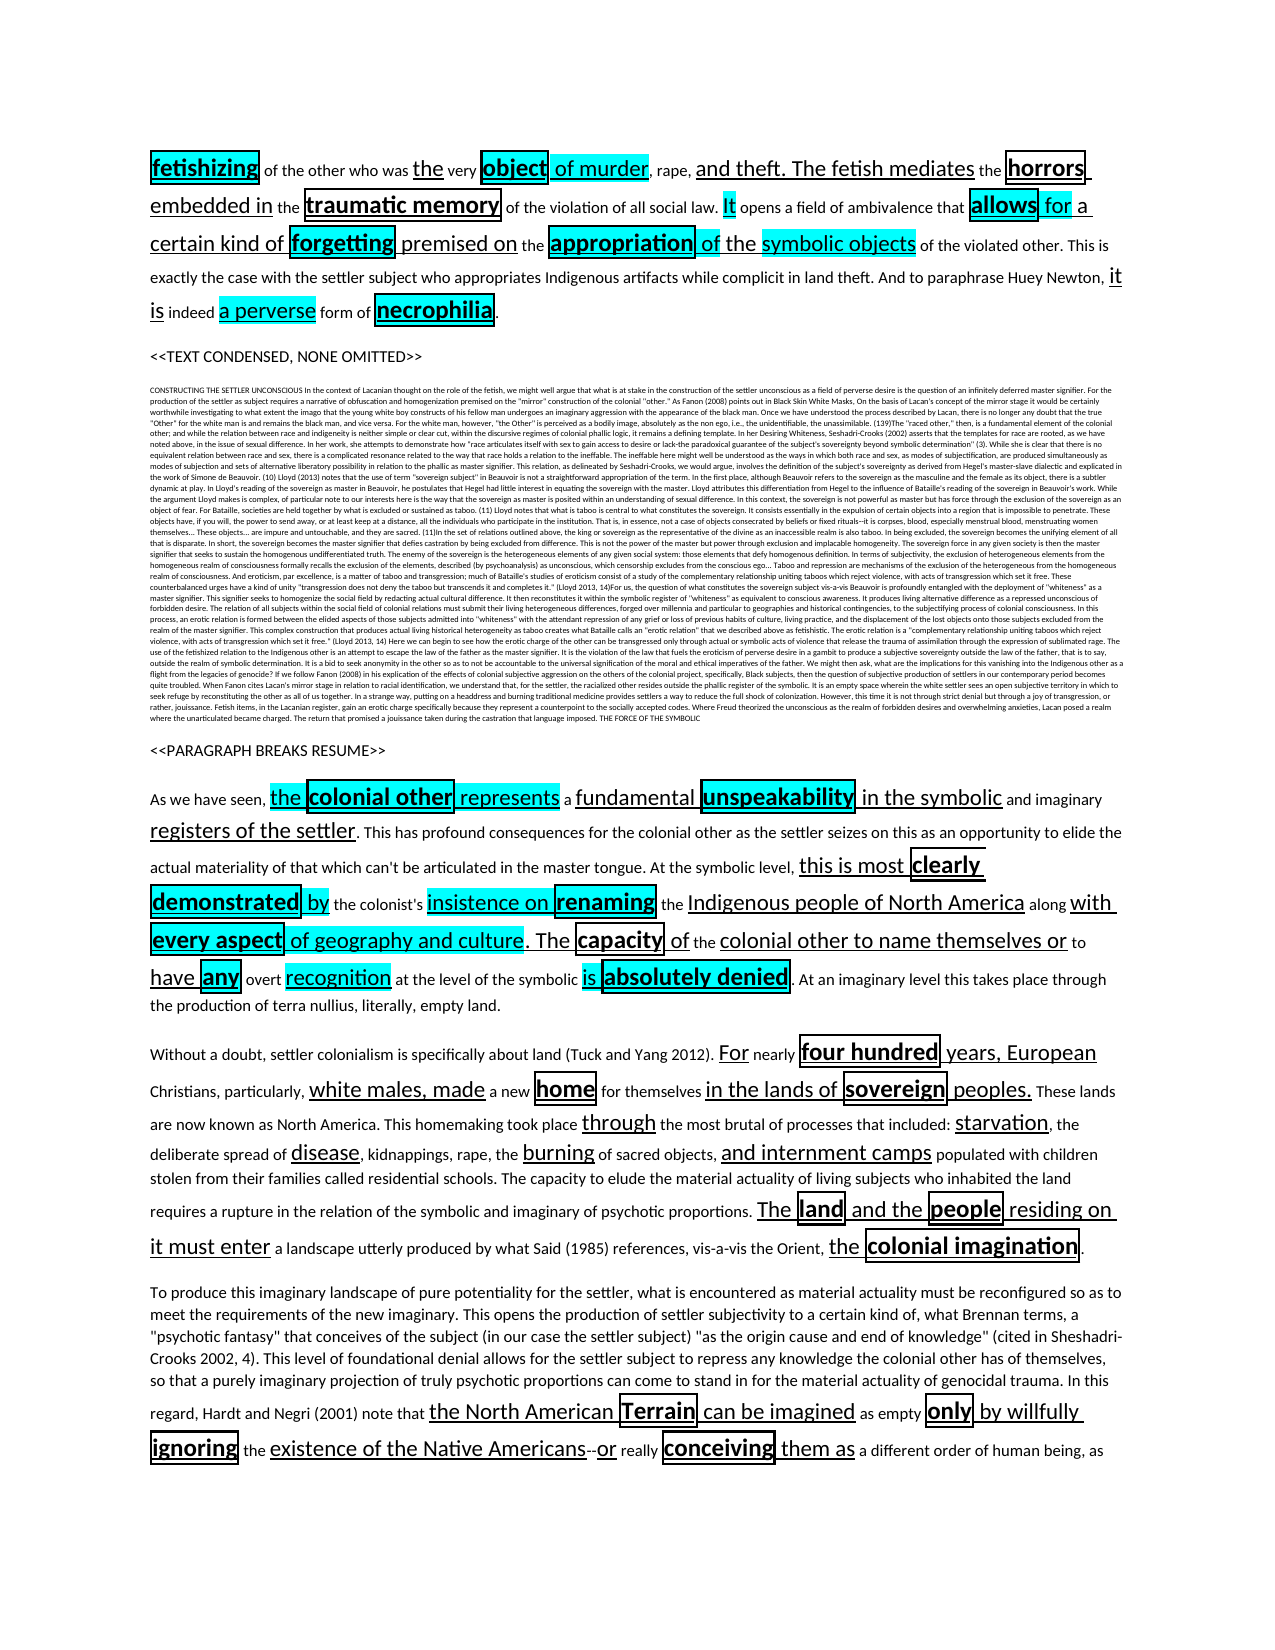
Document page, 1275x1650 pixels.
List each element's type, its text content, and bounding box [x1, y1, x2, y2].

text <<TEXT CONDENSED, NONE OMITTED>> [150, 346, 1125, 367]
text Without a doubt, settler colonialism is specifically about land (Tuck and Yang 2012). For nearly four hundred years, European Christians, particularly, white males, made a new home for themselves in the lands of sovereign peoples. These lands are now known as North America. This homemaking took place through the most brutal of processes that included: starvation, the deliberate spread of disease, kidnappings, rape, the burning of sacred objects, and internment camps populated with children stolen from their families called residential schools. The capacity to elude the material actuality of living subjects who inhabited the land requires a rupture in the relation of the symbolic and imaginary of psychotic proportions. The land and the people residing on it must enter a landscape utterly produced by what Said (1985) references, vis-a-vis the Orient, the colonial imagination. [150, 1034, 1125, 1263]
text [150, 1282, 1125, 1465]
text As we have seen, the colonial other represents a fundamental unspeakability in the symbolic and imaginary registers of the settler. This has profound consequences for the colonial other as the settler seizes on this as an opportunity to elide the actual materiality of that which can't be articulated in the master tongue. At the symbolic level, this is most clearly demonstrated by the colonist's insistence on renaming the Indigenous people of North America along with every aspect of geography and culture. The capacity of the colonial other to name themselves or to have any overt recognition at the level of the symbolic is absolutely denied. At an imaginary level this takes place through the production of terra nullius, literally, empty land. [150, 779, 1125, 1016]
text <<PARAGRAPH BREAKS RESUME>> [150, 741, 1125, 761]
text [150, 150, 1125, 327]
